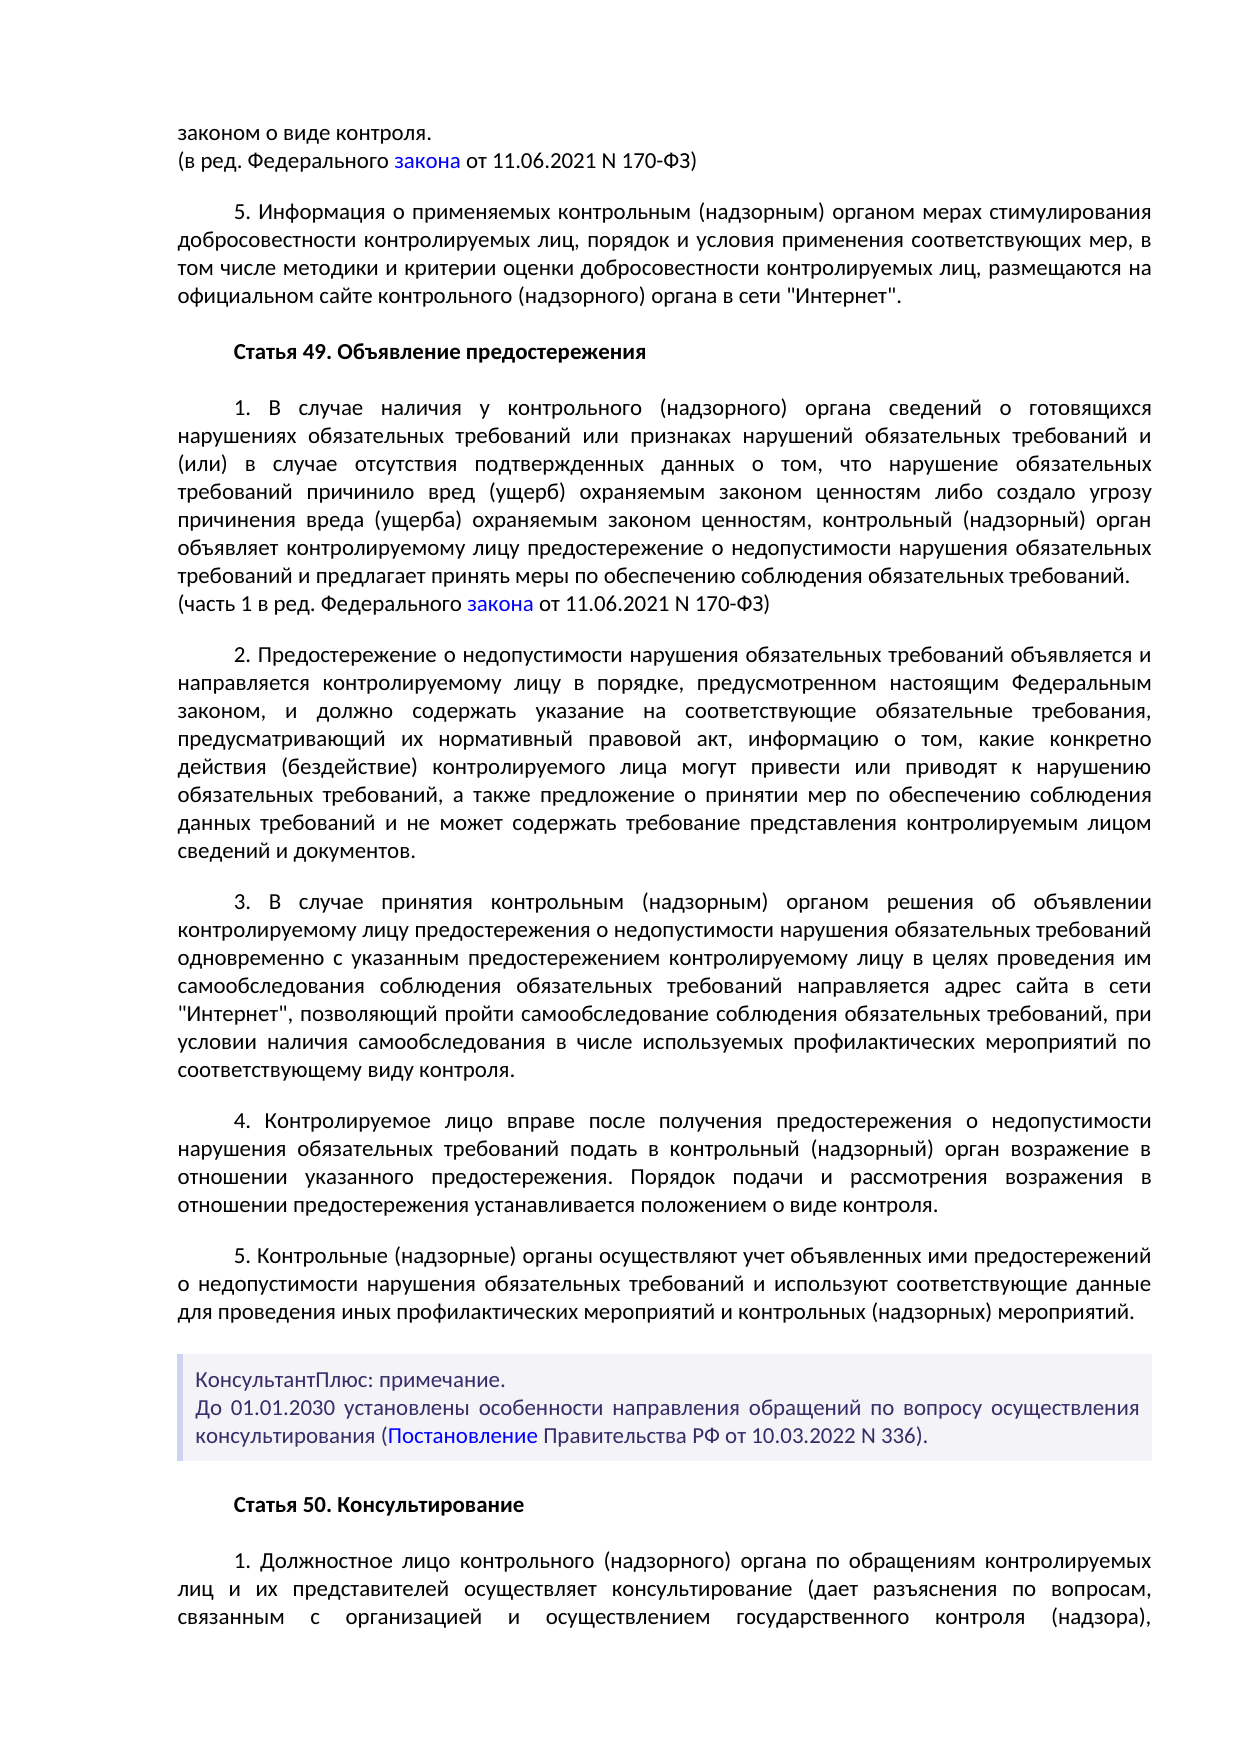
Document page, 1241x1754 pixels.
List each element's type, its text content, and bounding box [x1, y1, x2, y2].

text (часть 1 в ред. Федерального закона от 11.06.2021 N 170-ФЗ) [177, 589, 1152, 617]
title Статья 50. Консультирование [177, 1490, 1152, 1518]
text 5. Контрольные (надзорные) органы осуществляют учет объявленных ими предостережений о недопустимости нарушения обязательных требований и используют соответствующие данные для проведения иных профилактических мероприятий и контрольных (надзорных) мероприятий. [177, 1241, 1152, 1326]
text (в ред. Федерального закона от 11.06.2021 N 170-ФЗ) [177, 146, 1152, 174]
text 2. Предостережение о недопустимости нарушения обязательных требований объявляется и направляется контролируемому лицу в порядке, предусмотренном настоящим Федеральным законом, и должно содержать указание на соответствующие обязательные требования, предусматривающий их нормативный правовой акт, информацию о том, какие конкретно действия (бездействие) контролируемого лица могут привести или приводят к нарушению обязательных требований, а также предложение о принятии мер по обеспечению соблюдения данных требований и не может содержать требование представления контролируемым лицом сведений и документов. [177, 640, 1152, 864]
table_header КонсультантПлюс: примечание. До 01.01.2030 установлены особенности направления обращений по вопросу осуществления консультирования (Постановление Правительства РФ от 10.03.2022 N 336). [195, 1354, 1140, 1461]
text 3. В случае принятия контрольным (надзорным) органом решения об объявлении контролируемому лицу предостережения о недопустимости нарушения обязательных требований одновременно с указанным предостережением контролируемому лицу в целях проведения им самообследования соблюдения обязательных требований направляется адрес сайта в сети "Интернет", позволяющий пройти самообследование соблюдения обязательных требований, при условии наличия самообследования в числе используемых профилактических мероприятий по соответствующему виду контроля. [177, 887, 1152, 1083]
text 4. Контролируемое лицо вправе после получения предостережения о недопустимости нарушения обязательных требований подать в контрольный (надзорный) орган возражение в отношении указанного предостережения. Порядок подачи и рассмотрения возражения в отношении предостережения устанавливается положением о виде контроля. [177, 1106, 1152, 1218]
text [177, 1546, 1152, 1630]
table_header [183, 1354, 195, 1461]
text 5. Информация о применяемых контрольным (надзорным) органом мерах стимулирования добросовестности контролируемых лиц, порядок и условия применения соответствующих мер, в том числе методики и критерии оценки добросовестности контролируемых лиц, размещаются на официальном сайте контрольного (надзорного) органа в сети "Интернет". [177, 197, 1152, 309]
table_header [1140, 1354, 1152, 1461]
table_header [177, 1354, 183, 1461]
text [177, 118, 1152, 146]
text 1. В случае наличия у контрольного (надзорного) органа сведений о готовящихся нарушениях обязательных требований или признаках нарушений обязательных требований и (или) в случае отсутствия подтвержденных данных о том, что нарушение обязательных требований причинило вред (ущерб) охраняемым законом ценностям либо создало угрозу причинения вреда (ущерба) охраняемым законом ценностям, контрольный (надзорный) орган объявляет контролируемому лицу предостережение о недопустимости нарушения обязательных требований и предлагает принять меры по обеспечению соблюдения обязательных требований. [177, 393, 1152, 589]
title Статья 49. Объявление предостережения [177, 337, 1152, 365]
